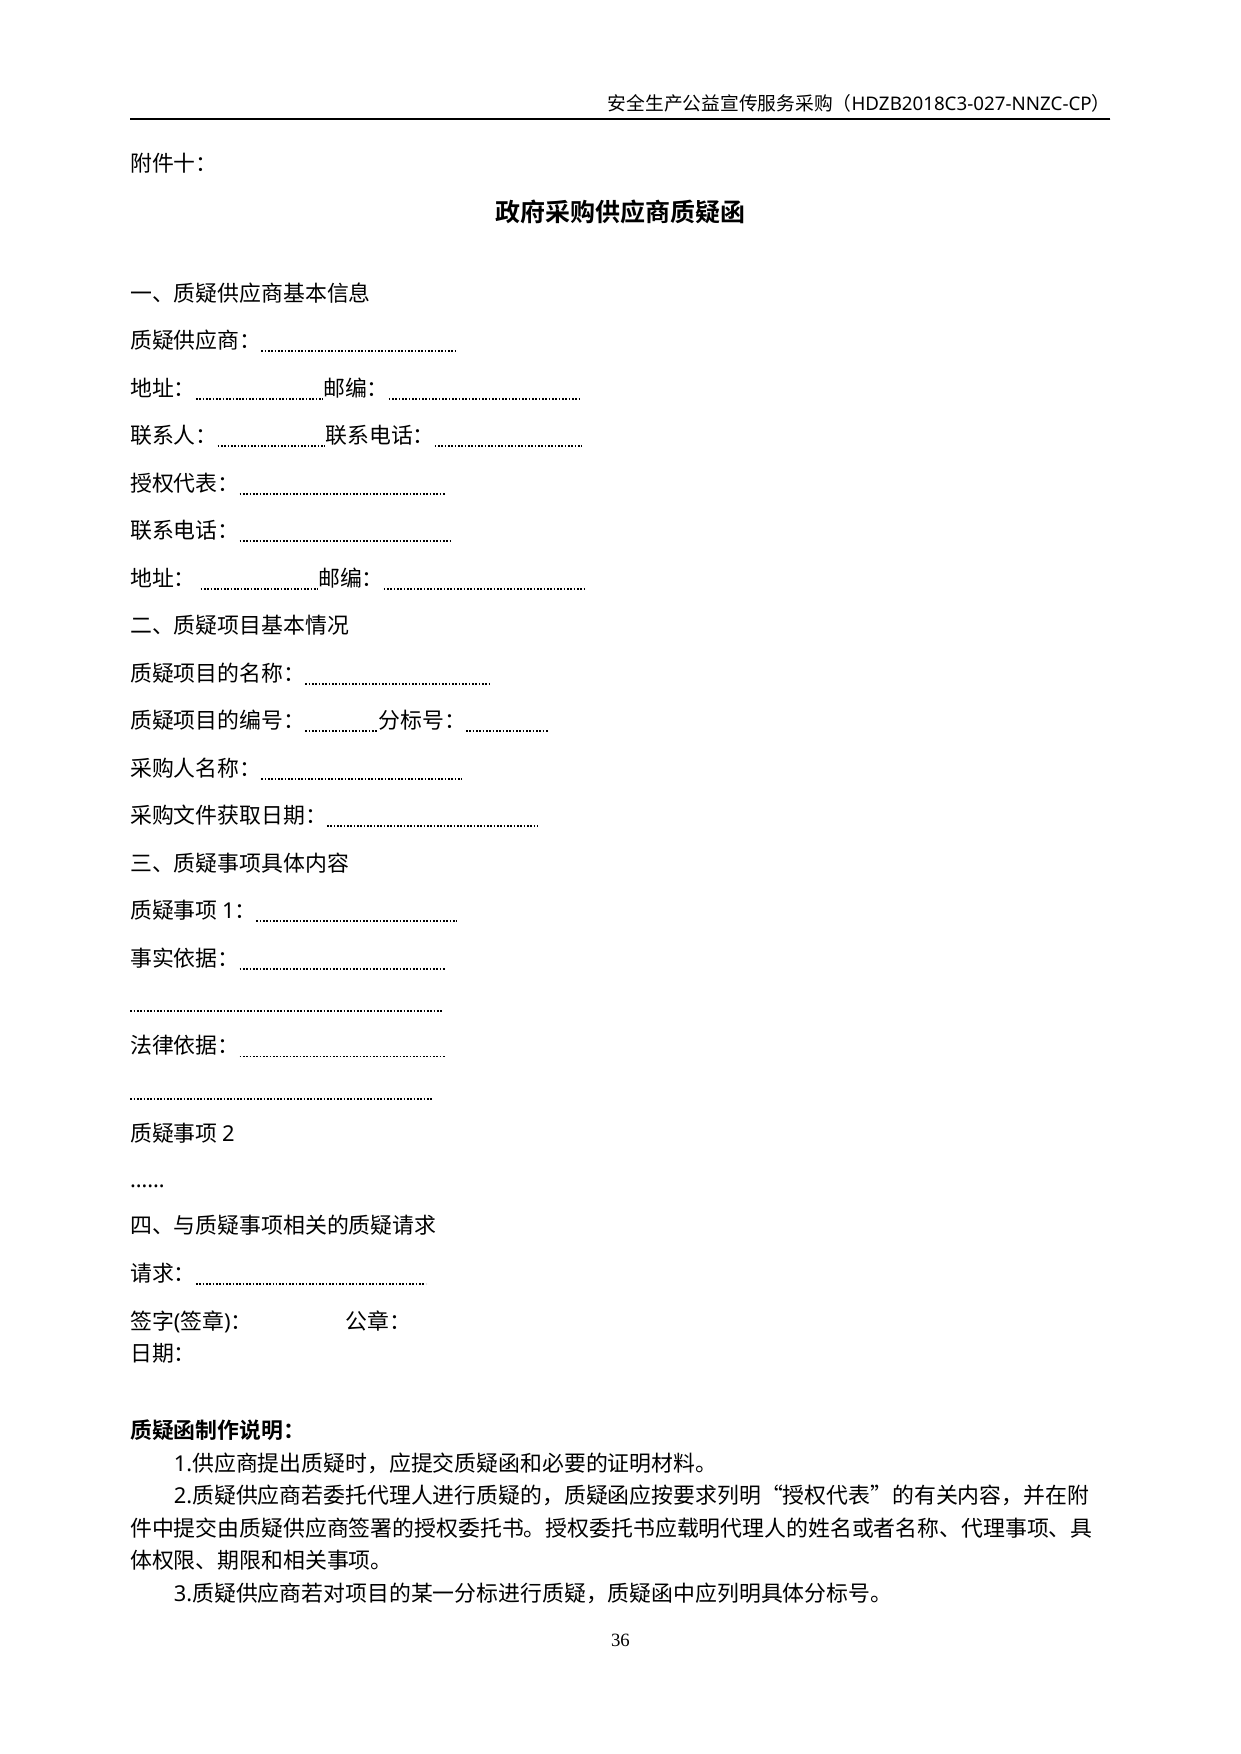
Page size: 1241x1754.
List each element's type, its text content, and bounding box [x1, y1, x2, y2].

text 签字(签章)： 公章： [130, 1303, 1110, 1336]
text 三、质疑事项具体内容 [130, 846, 1110, 877]
text 质疑事项1： [130, 893, 1110, 925]
text 日期： [130, 1336, 1110, 1368]
text 质疑函制作说明： [130, 1413, 1110, 1446]
text 采购人名称： [130, 751, 1110, 782]
text 质疑项目的名称： [130, 656, 1110, 687]
text 地址： 邮编： [130, 371, 1110, 402]
text 质疑供应商： [130, 323, 1110, 355]
text 采购文件获取日期： [130, 798, 1110, 830]
text 一、质疑供应商基本信息 [130, 276, 1110, 307]
text 联系人： 联系电话： [130, 418, 1110, 450]
text …… [130, 1164, 1110, 1193]
text 地址： 邮编： [130, 561, 1110, 592]
text 法律依据： [130, 1028, 1110, 1060]
text 事实依据： [130, 941, 1110, 972]
text 政府采购供应商质疑函 [130, 178, 1110, 243]
text 质疑事项2 [130, 1116, 1110, 1148]
text 质疑项目的编号： 分标号： [130, 703, 1110, 735]
text 授权代表： [130, 466, 1110, 497]
text 联系电话： [130, 513, 1110, 545]
text 请求： [130, 1256, 1110, 1287]
text 1.供应商提出质疑时，应提交质疑函和必要的证明材料。 [130, 1446, 1110, 1478]
text 2.质疑供应商若委托代理人进行质疑的，质疑函应按要求列明“授权代表”的有关内容，并在附件中提交由质疑供应商签署的授权委托书。授权委托书应载明代理人的姓名或者名称、代理事项、具体权限、期限和相关事项。 [130, 1478, 1110, 1576]
title 附件十： [130, 146, 1110, 178]
text 四、与质疑事项相关的质疑请求 [130, 1208, 1110, 1240]
text 二、质疑项目基本情况 [130, 608, 1110, 640]
text 3.质疑供应商若对项目的某一分标进行质疑，质疑函中应列明具体分标号。 [130, 1576, 1110, 1608]
